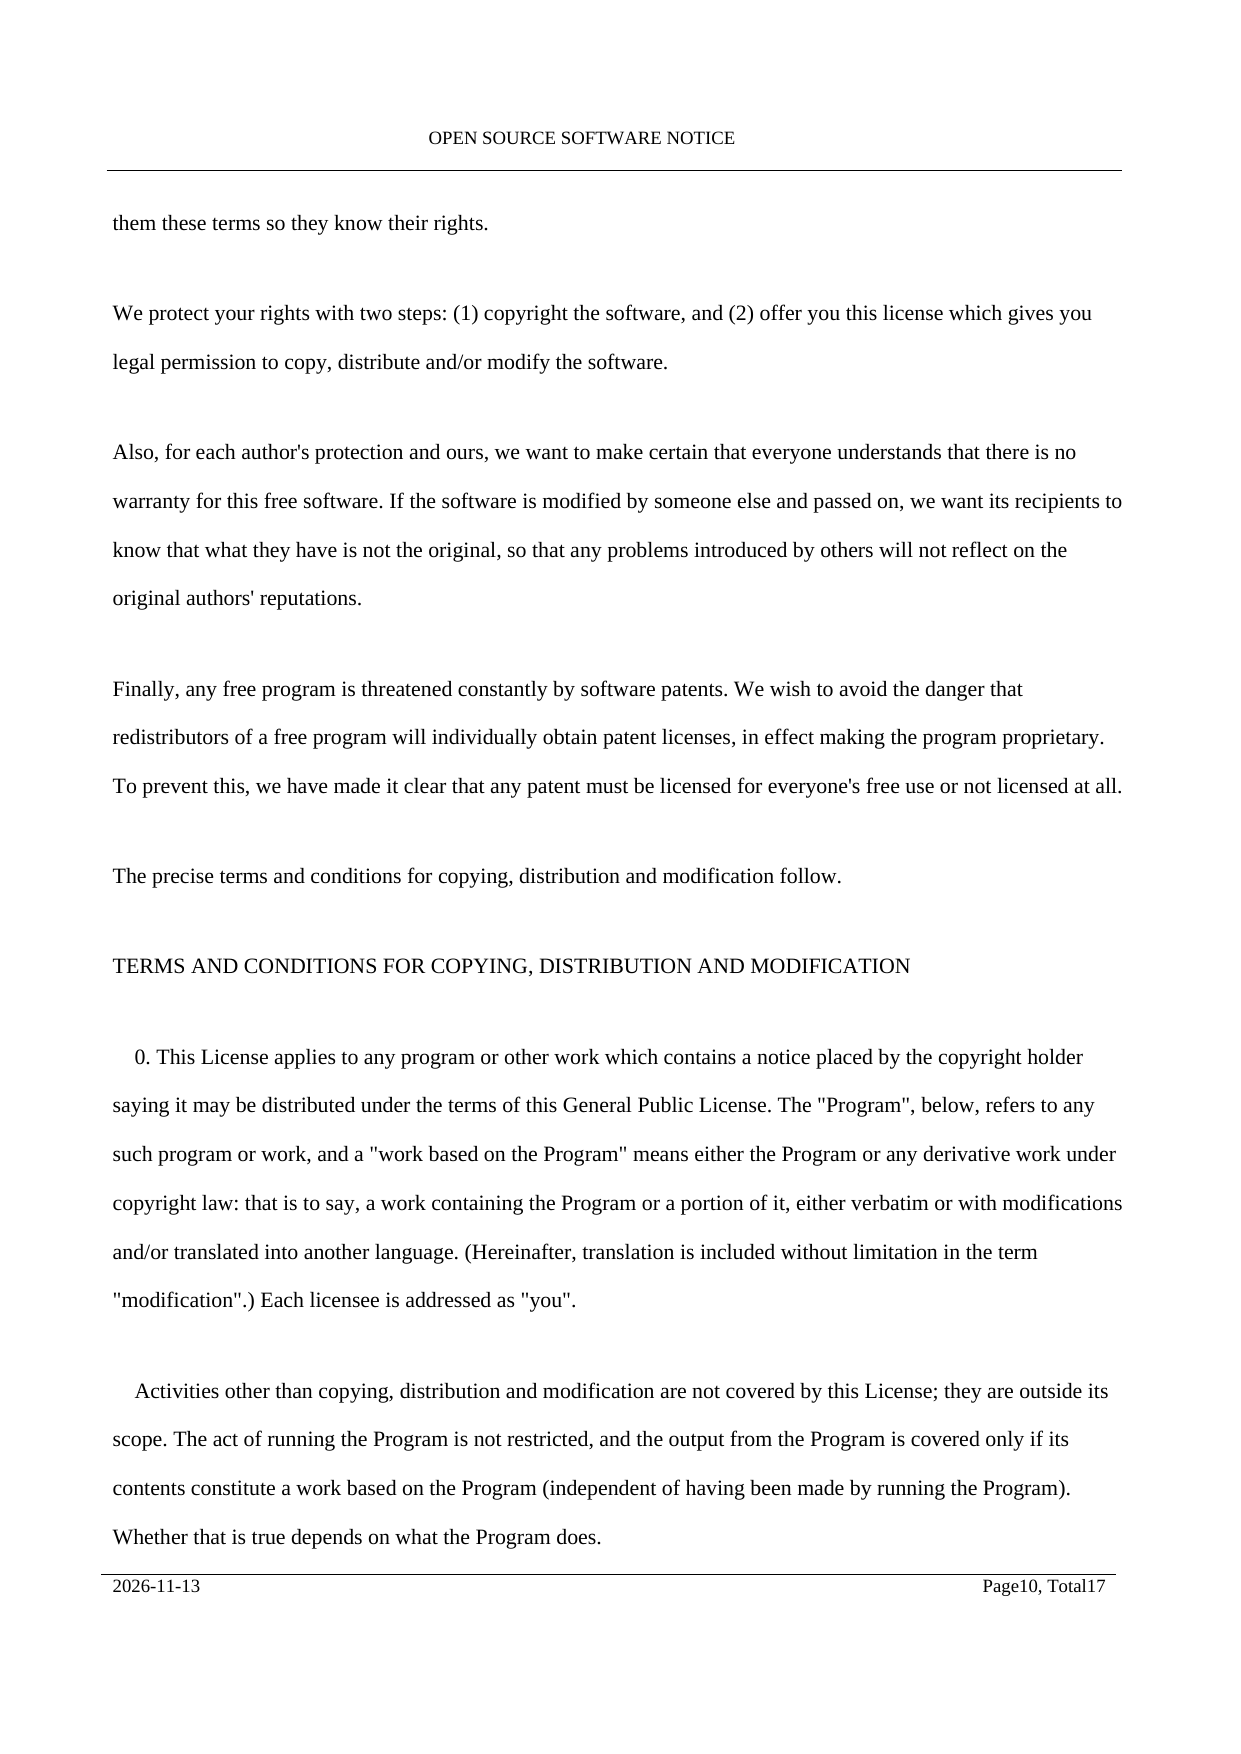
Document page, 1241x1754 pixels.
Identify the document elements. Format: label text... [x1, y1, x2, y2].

text Activities other than copying, distribution and modification are not covered by this License; they are outside its scope. The act of running the Program is not restricted, and the output from the Program is covered only if its contents constitute a work based on the Program (independent of having been made by running the Program). Whether that is true depends on what the Program does. [112, 1374, 1128, 1553]
text The precise terms and conditions for copying, distribution and modification follow. [112, 860, 1128, 892]
text Finally, any free program is threatened constantly by software patents. We wish to avoid the danger that redistributors of a free program will individually obtain patent licenses, in effect making the program proprietary. To prevent this, we have made it clear that any patent must be licensed for everyone's free use or not licensed at all. [112, 672, 1128, 802]
text TERMS AND CONDITIONS FOR COPYING, DISTRIBUTION AND MODIFICATION [112, 950, 1128, 982]
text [112, 206, 1128, 239]
text 0. This License applies to any program or other work which contains a notice placed by the copyright holder saying it may be distributed under the terms of this General Public License. The "Program", below, refers to any such program or work, and a "work based on the Program" means either the Program or any derivative work under copyright law: that is to say, a work containing the Program or a portion of it, either verbatim or with modifications and/or translated into another language. (Hereinafter, translation is included without limitation in the term "modification".) Each licensee is addressed as "you". [112, 1040, 1128, 1316]
text We protect your rights with two steps: (1) copyright the software, and (2) offer you this license which gives you legal permission to copy, distribute and/or modify the software. [112, 297, 1128, 378]
text Also, for each author's protection and ours, we want to make certain that everyone understands that there is no warranty for this free software. If the software is modified by someone else and passed on, we want its recipients to know that what they have is not the original, so that any problems introduced by others will not reflect on the original authors' reputations. [112, 436, 1128, 614]
